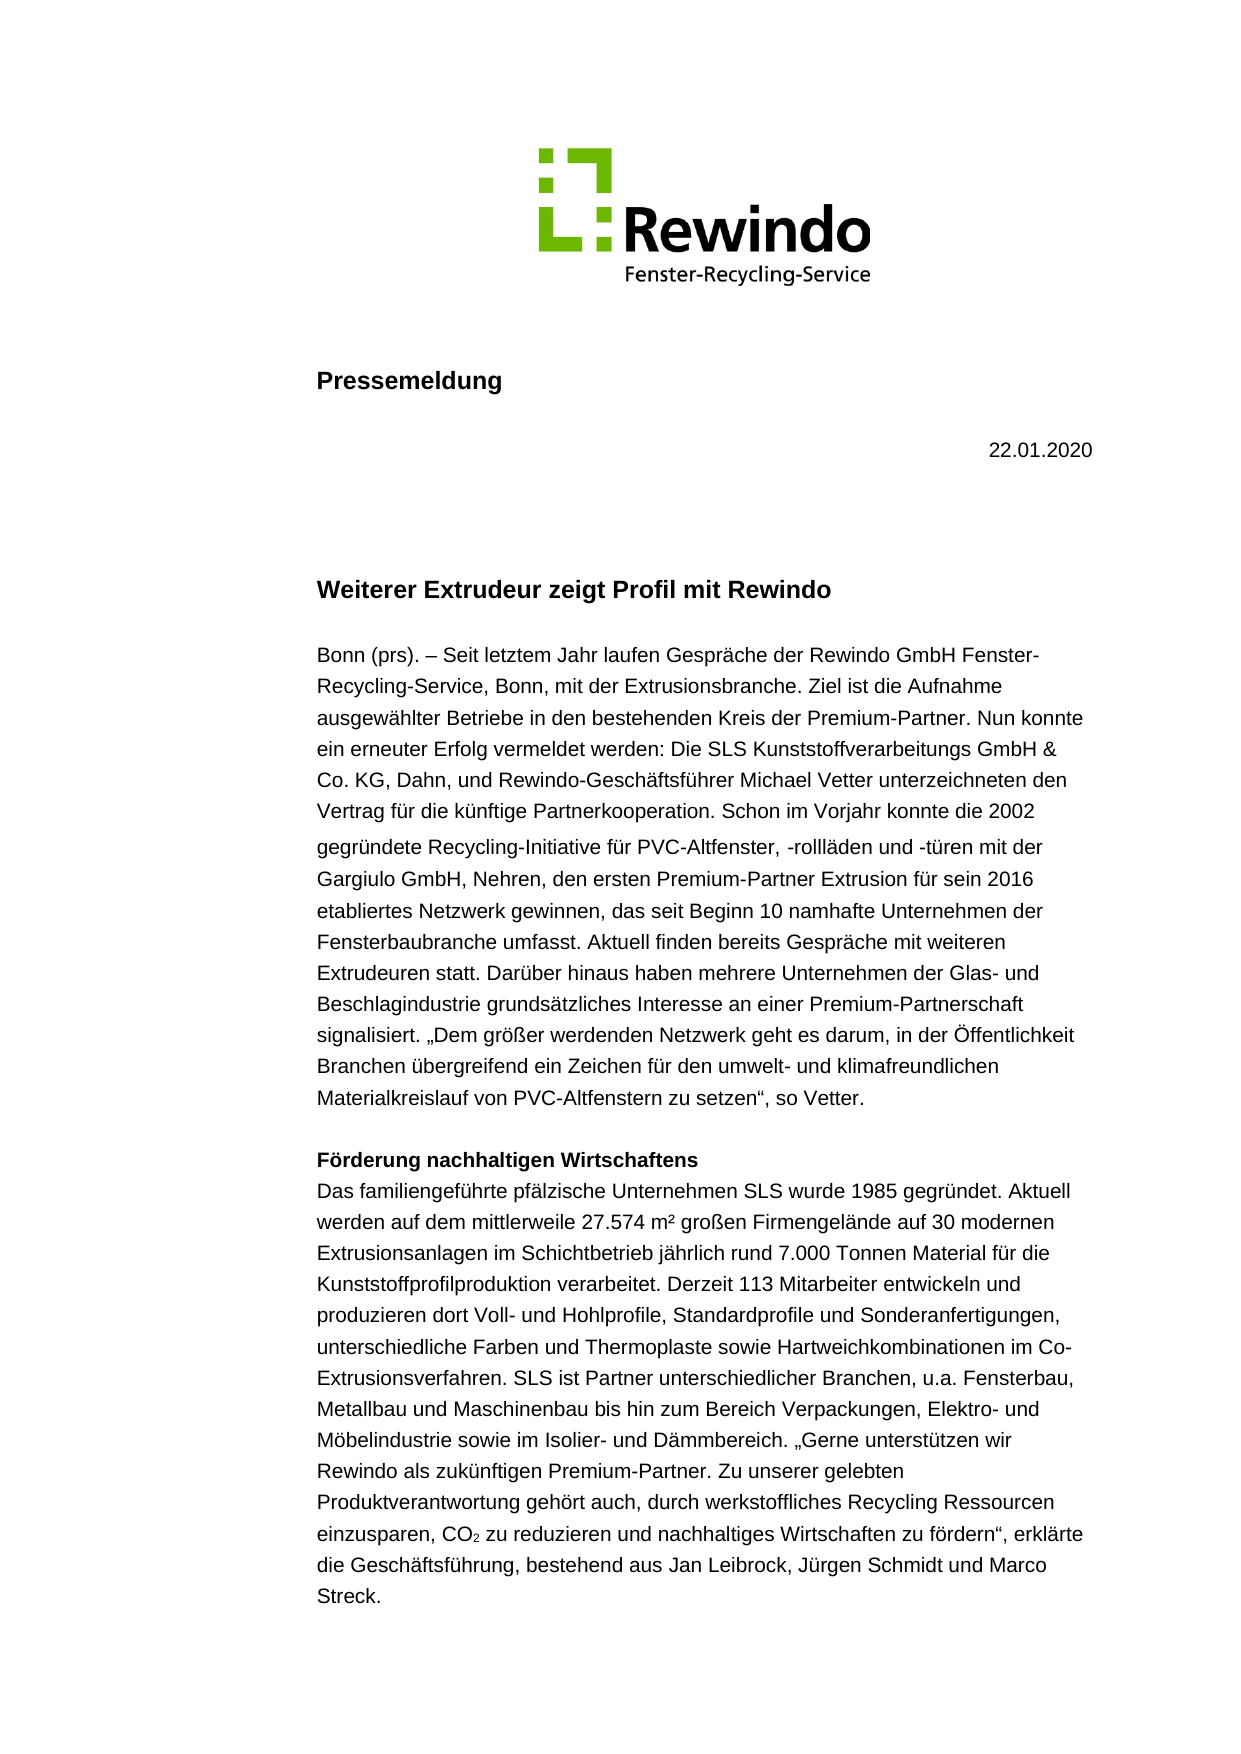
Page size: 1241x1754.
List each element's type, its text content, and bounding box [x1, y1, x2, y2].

text Das familiengeführte pfälzische Unternehmen SLS wurde 1985 gegründet. Aktuell werden auf dem mittlerweile 27.574 m² großen Firmengelände auf 30 modernen Extrusionsanlagen im Schichtbetrieb jährlich rund 7.000 Tonnen Material für die Kunststoffprofilproduktion verarbeitet. Derzeit 113 Mitarbeiter entwickeln und produzieren dort Voll- und Hohlprofile, Standardprofile und Sonderanfertigungen, unterschiedliche Farben und Thermoplaste sowie Hartweichkombinationen im Co-Extrusionsverfahren. SLS ist Partner unterschiedlicher Branchen, u.a. Fensterbau, Metallbau und Maschinenbau bis hin zum Bereich Verpackungen, Elektro- und Möbelindustrie sowie im Isolier- und Dämmbereich. „Gerne unterstützen wir Rewindo als zukünftigen Premium-Partner. Zu unserer gelebten Produktverantwortung gehört auch, durch werkstoffliches Recycling Ressourcen einzusparen, CO2 zu reduzieren und nachhaltiges Wirtschaften zu fördern“, erklärte die Geschäftsführung, bestehend aus Jan Leibrock, Jürgen Schmidt und Marco Streck. [317, 1179, 1093, 1608]
text Pressemeldung [316, 366, 1093, 395]
text 22.01.2020 [316, 438, 1093, 462]
picture [538, 147, 870, 286]
text Bonn (prs). – Seit letztem Jahr laufen Gespräche der Rewindo GmbH Fenster-Recycling-Service, Bonn, mit der Extrusionsbranche. Ziel ist die Aufnahme ausgewählter Betriebe in den bestehenden Kreis der Premium-Partner. Nun konnte ein erneuter Erfolg vermeldet werden: Die SLS Kunststoffverarbeitungs GmbH & Co. KG, Dahn, und Rewindo-Geschäftsführer Michael Vetter unterzeichneten den Vertrag für die künftige Partnerkooperation. Schon im Vorjahr konnte die 2002 gegründete Recycling-Initiative für PVC-Altfenster, -rollläden und -türen mit der Gargiulo GmbH, Nehren, den ersten Premium-Partner Extrusion für sein 2016 etabliertes Netzwerk gewinnen, das seit Beginn 10 namhafte Unternehmen der Fensterbaubranche umfasst. Aktuell finden bereits Gespräche mit weiteren Extrudeuren statt. Darüber hinaus haben mehrere Unternehmen der Glas- und Beschlagindustrie grundsätzliches Interesse an einer Premium-Partnerschaft signalisiert. „Dem größer werdenden Netzwerk geht es darum, in der Öffentlichkeit Branchen übergreifend ein Zeichen für den umwelt- und klimafreundlichen Materialkreislauf von PVC-Altfenstern zu setzen“, so Vetter. [317, 643, 1093, 1109]
text Förderung nachhaltigen Wirtschaftens [317, 1148, 1093, 1172]
text Weiterer Extrudeur zeigt Profil mit Rewindo [317, 575, 1093, 603]
